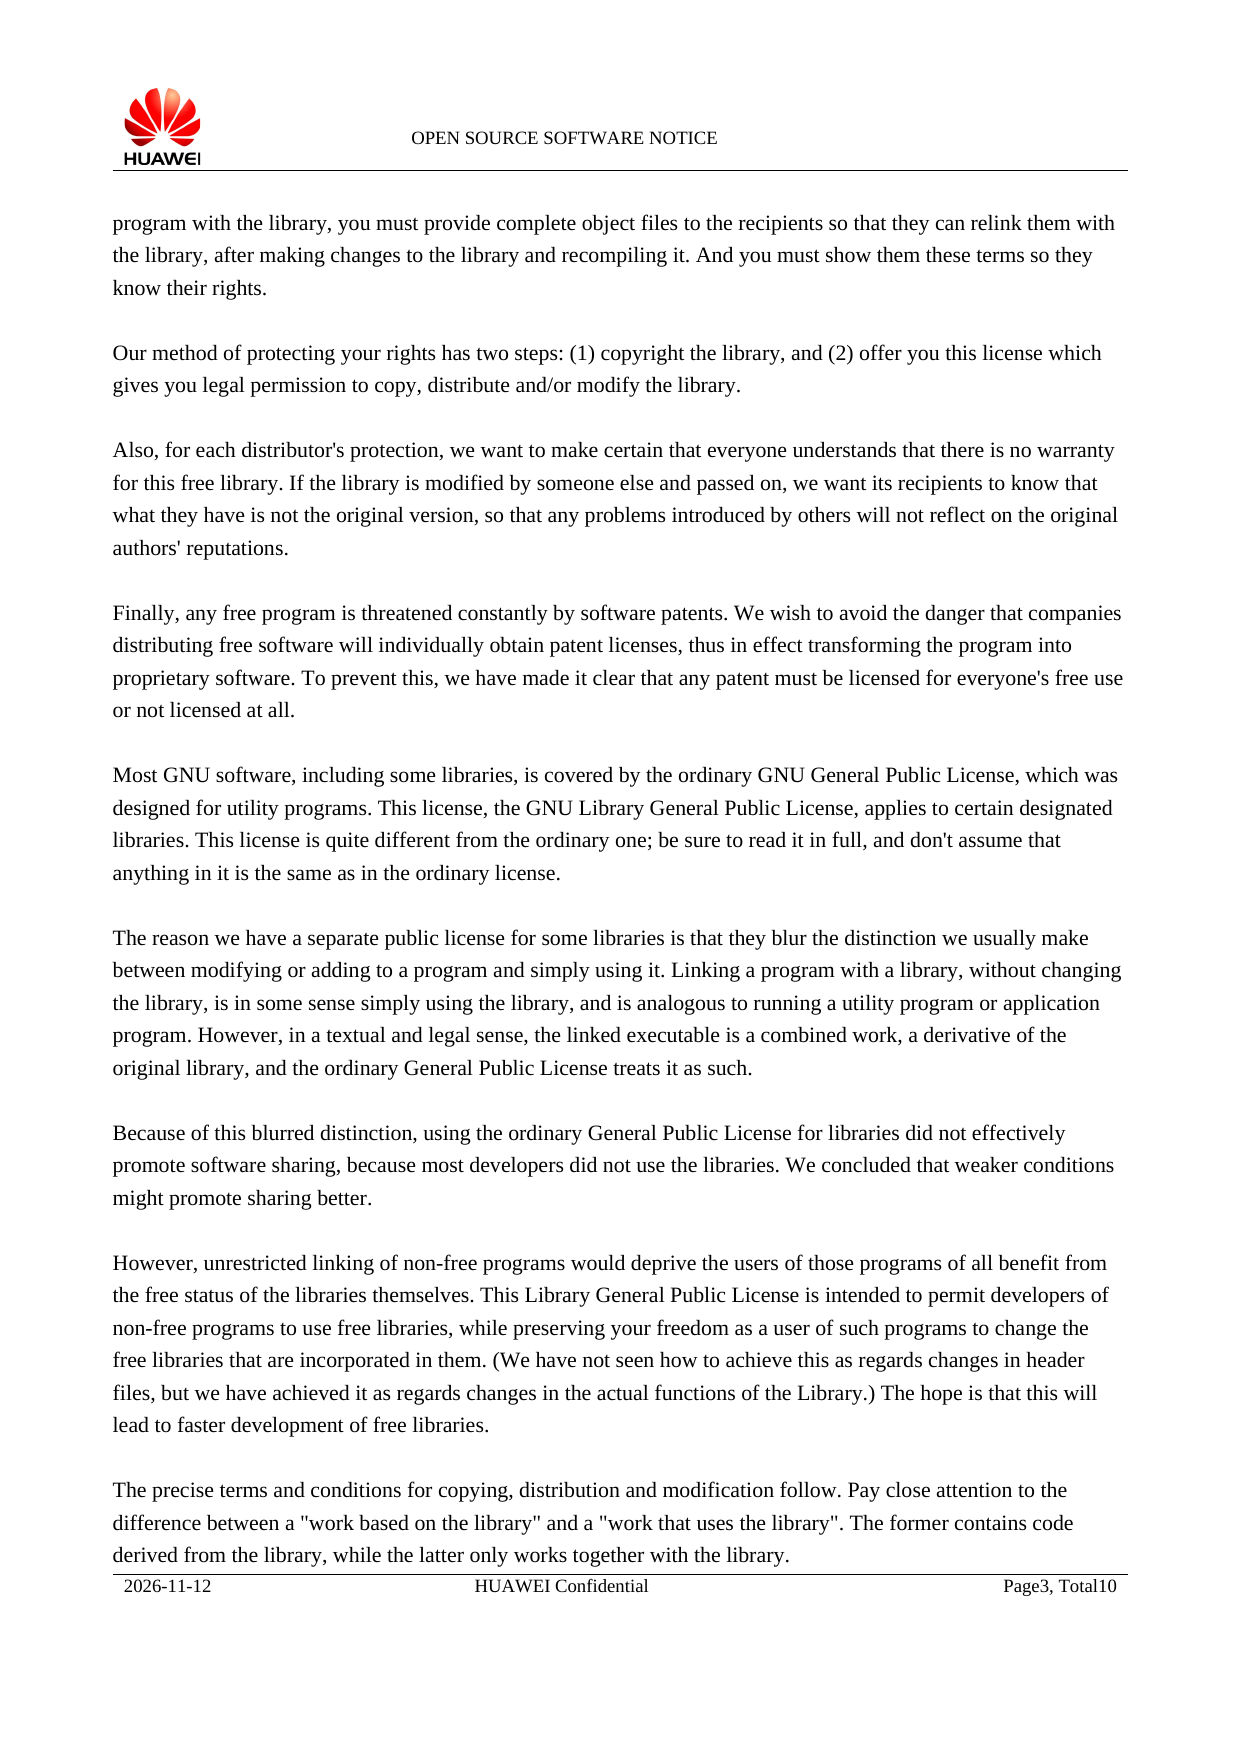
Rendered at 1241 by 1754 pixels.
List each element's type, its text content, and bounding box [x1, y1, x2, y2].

picture [124, 88, 201, 165]
